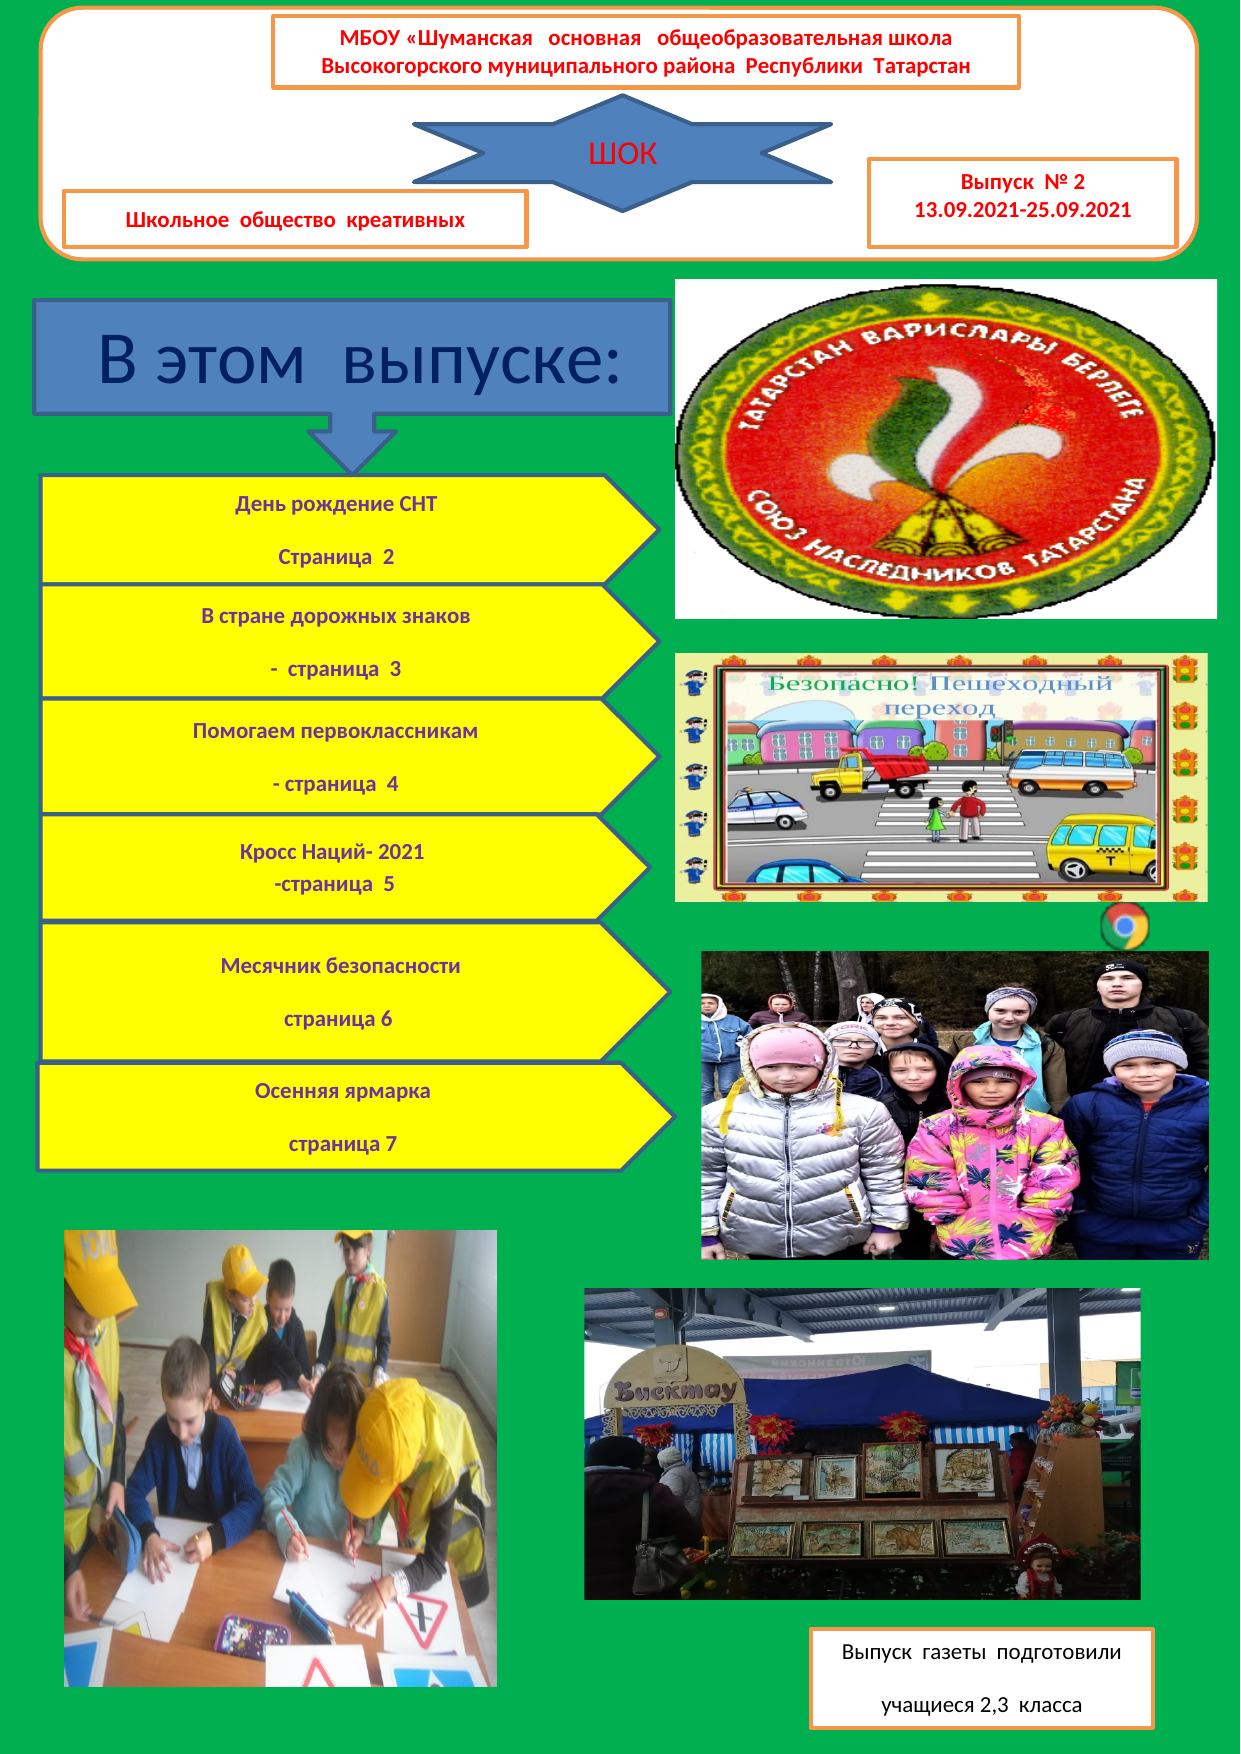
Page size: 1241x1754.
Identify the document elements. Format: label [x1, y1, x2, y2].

picture [675, 279, 1218, 619]
picture [64, 1230, 497, 1687]
picture [701, 951, 1209, 1260]
picture [675, 653, 1208, 902]
picture [584, 1288, 1141, 1600]
